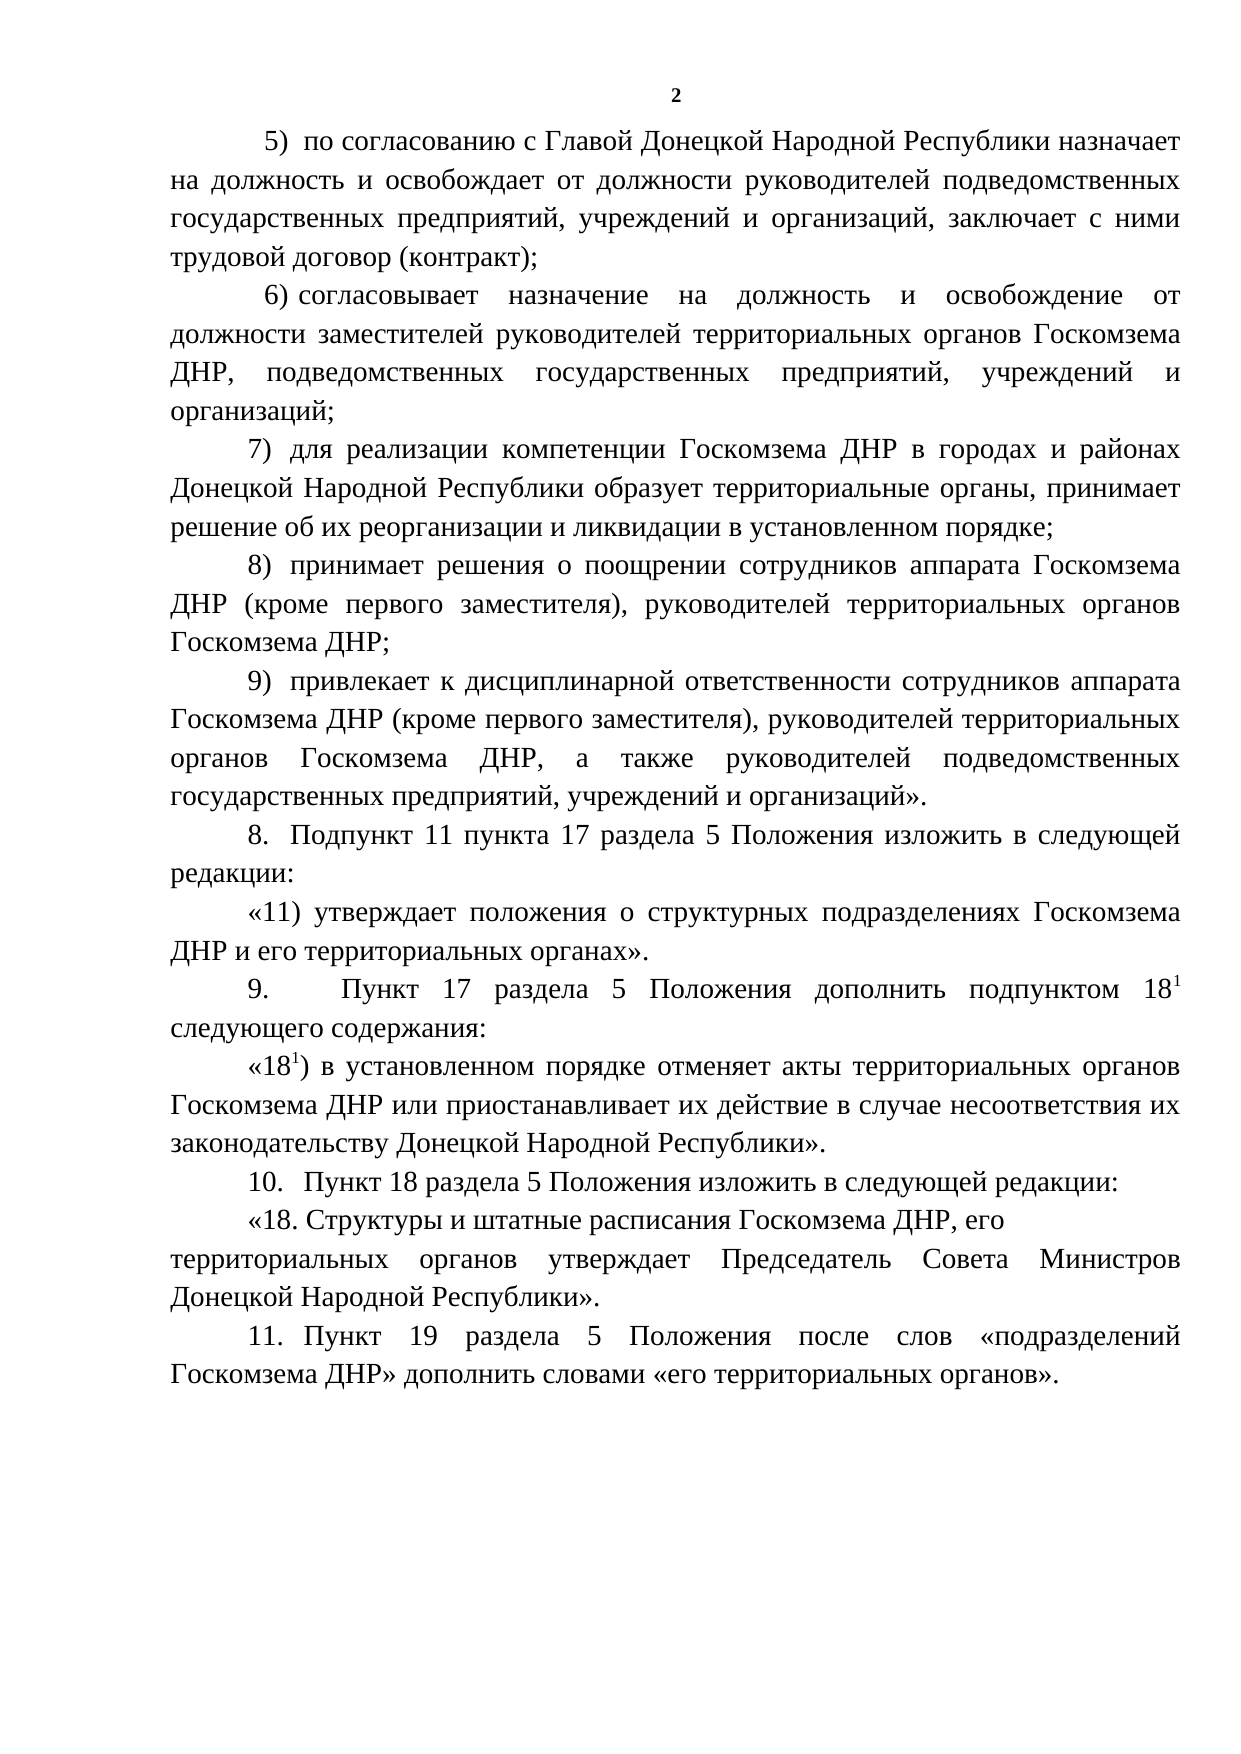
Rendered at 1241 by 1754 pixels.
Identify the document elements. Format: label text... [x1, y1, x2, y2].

list согласовывает назначение на должность и освобождение от должности заместителей руководителей территориальных органов Госкомзема ДНР, подведомственных государственных предприятий, учреждений и организаций; [170, 277, 1181, 427]
list по согласованию с Главой Донецкой Народной Республики назначает на должность и освобождает от должности руководителей подведомственных государственных предприятий, учреждений и организаций, заключает с ними трудовой договор (контракт); [170, 123, 1181, 272]
list Подпункт 11 пункта 17 раздела 5 Положения изложить в следующей редакции: [170, 817, 1181, 889]
list Пункт 18 раздела 5 Положения изложить в следующей редакции: [170, 1164, 1181, 1197]
list принимает решения о поощрении сотрудников аппарата Госкомзема ДНР (кроме первого заместителя), руководителей территориальных органов Госкомзема ДНР; [170, 547, 1181, 658]
text территориальных органов утверждает Председатель Совета Министров Донецкой Народной Республики». [170, 1241, 1181, 1313]
list Пункт 19 раздела 5 Положения после слов «подразделений Госкомзема ДНР» дополнить словами «его территориальных органов». [170, 1318, 1181, 1390]
text «18. Структуры и штатные расписания Госкомзема ДНР, его [170, 1202, 1181, 1236]
text «11) утверждает положения о структурных подразделениях Госкомзема ДНР и его территориальных органах». [170, 894, 1181, 966]
list Пункт 17 раздела 5 Положения дополнить подпунктом 181 следующего содержания: [170, 971, 1181, 1043]
list для реализации компетенции Госкомзема ДНР в городах и районах Донецкой Народной Республики образует территориальные органы, принимает решение об их реорганизации и ликвидации в установленном порядке; [170, 432, 1181, 542]
text «181) в установленном порядке отменяет акты территориальных органов Госкомзема ДНР или приостанавливает их действие в случае несоответствия их законодательству Донецкой Народной Республики». [170, 1048, 1181, 1159]
list привлекает к дисциплинарной ответственности сотрудников аппарата Госкомзема ДНР (кроме первого заместителя), руководителей территориальных органов Госкомзема ДНР, а также руководителей подведомственных государственных предприятий, учреждений и организаций». [170, 663, 1181, 812]
